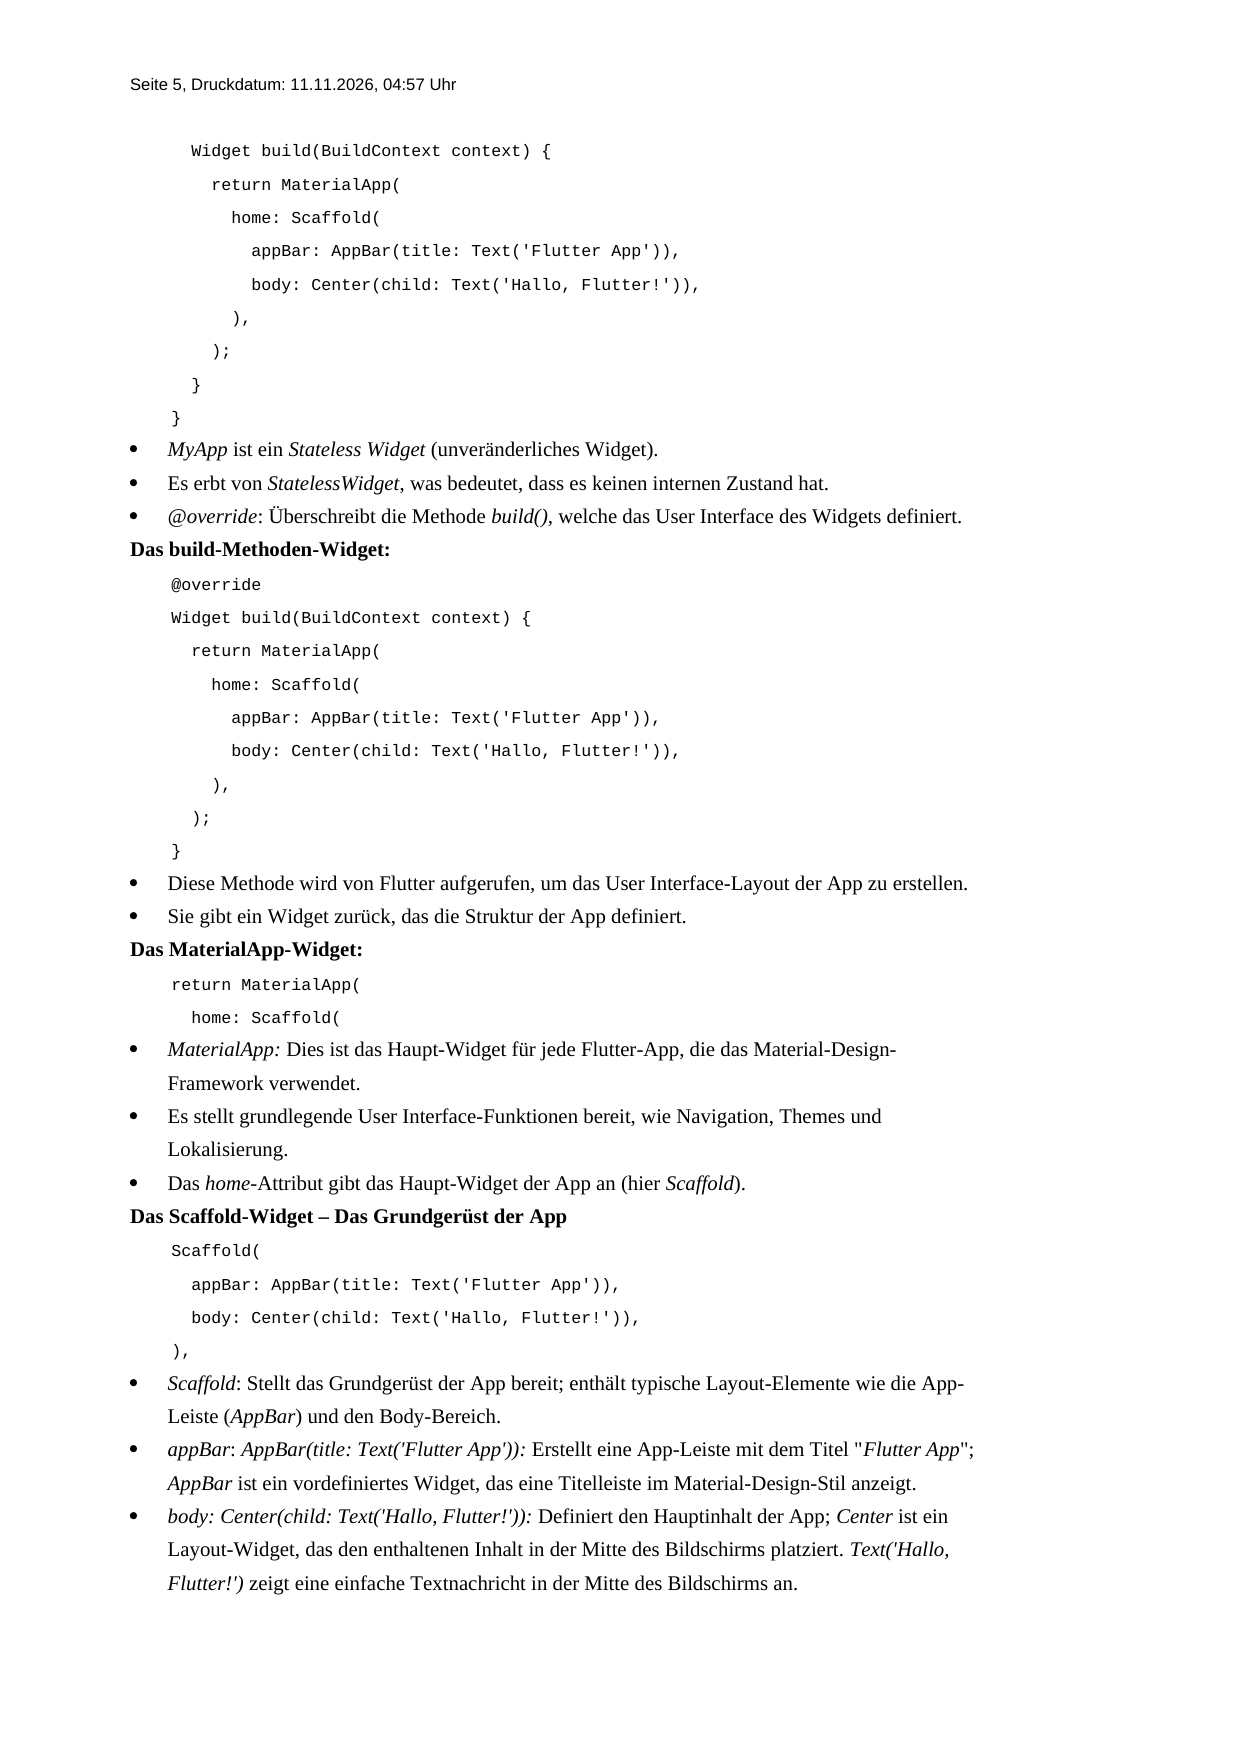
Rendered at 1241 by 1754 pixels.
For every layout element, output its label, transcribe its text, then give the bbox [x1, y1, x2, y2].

text @override: Überschreibt die Methode build(), welche das User Interface des Widgets definiert. [130, 497, 974, 530]
text Das MaterialApp-Widget: [130, 930, 974, 963]
text Das build-Methoden-Widget: [130, 530, 974, 563]
text home: Scaffold( [130, 197, 974, 230]
text return MaterialApp( [130, 630, 974, 663]
text appBar: AppBar(title: Text('Flutter App')), [130, 697, 974, 730]
text } [130, 397, 974, 430]
text Scaffold: Stellt das Grundgerüst der App bereit; enthält typische Layout-Elemente wie die App-Leiste (AppBar) und den Body-Bereich. [130, 1363, 974, 1430]
text Es erbt von StatelessWidget, was bedeutet, dass es keinen internen Zustand hat. [130, 463, 974, 497]
text ), [130, 297, 974, 330]
text Widget build(BuildContext context) { [130, 597, 974, 630]
text ), [130, 763, 974, 797]
text ); [130, 330, 974, 363]
text @override [130, 563, 974, 597]
text ), [130, 1330, 974, 1363]
text body: Center(child: Text('Hallo, Flutter!')), [130, 730, 974, 763]
text return MaterialApp( [130, 163, 974, 197]
text MyApp ist ein Stateless Widget (unveränderliches Widget). [130, 430, 974, 463]
text appBar: AppBar(title: Text('Flutter App')): Erstellt eine App-Leiste mit dem Titel "Flutter App"; AppBar ist ein vordefiniertes Widget, das eine Titelleiste im Material-Design-Stil anzeigt. [130, 1430, 974, 1497]
text appBar: AppBar(title: Text('Flutter App')), [130, 1263, 974, 1297]
text Sie gibt ein Widget zurück, das die Struktur der App definiert. [130, 897, 974, 930]
text MaterialApp: Dies ist das Haupt-Widget für jede Flutter-App, die das Material-Design-Framework verwendet. [130, 1030, 974, 1097]
text body: Center(child: Text('Hallo, Flutter!')), [130, 263, 974, 297]
text Widget build(BuildContext context) { [130, 130, 974, 163]
text Scaffold( [130, 1230, 974, 1263]
text Es stellt grundlegende User Interface-Funktionen bereit, wie Navigation, Themes und Lokalisierung. [130, 1097, 974, 1163]
text ); [130, 797, 974, 830]
list Das Scaffold-Widget – Das Grundgerüst der App [130, 1197, 974, 1230]
text } [130, 830, 974, 863]
text } [130, 363, 974, 397]
text return MaterialApp( [130, 963, 974, 997]
text appBar: AppBar(title: Text('Flutter App')), [130, 230, 974, 263]
text home: Scaffold( [130, 663, 974, 697]
text Diese Methode wird von Flutter aufgerufen, um das User Interface-Layout der App zu erstellen. [130, 863, 974, 897]
text Das home-Attribut gibt das Haupt-Widget der App an (hier Scaffold). [130, 1163, 974, 1197]
text home: Scaffold( [130, 997, 974, 1030]
text body: Center(child: Text('Hallo, Flutter!')), [130, 1297, 974, 1330]
text body: Center(child: Text('Hallo, Flutter!')): Definiert den Hauptinhalt der App; Center ist ein Layout-Widget, das den enthaltenen Inhalt in der Mitte des Bildschirms platziert. Text('Hallo, Flutter!') zeigt eine einfache Textnachricht in der Mitte des Bildschirms an. [130, 1497, 974, 1597]
